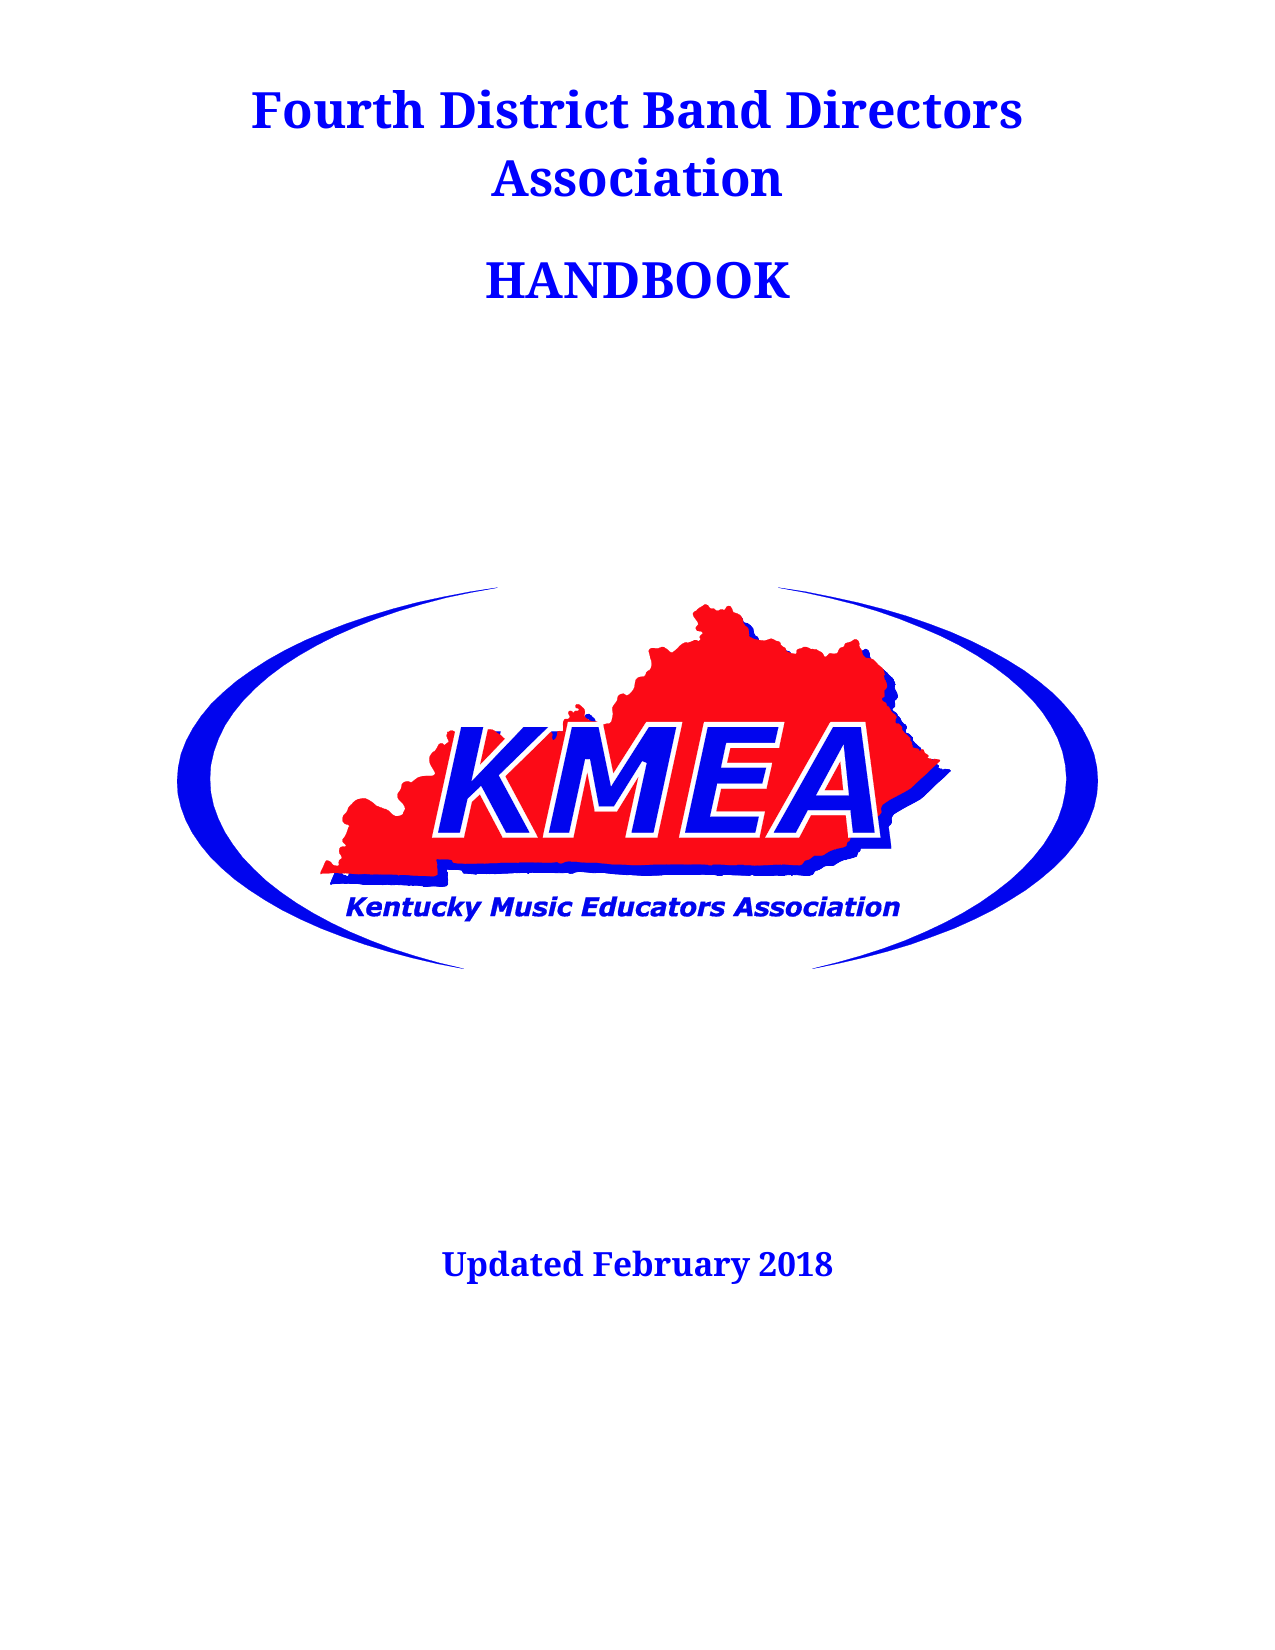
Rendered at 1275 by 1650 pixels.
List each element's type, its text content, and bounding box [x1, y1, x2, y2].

subtitle HANDBOOK [112, 245, 1162, 313]
subtitle Updated February 2018 [112, 1241, 1162, 1287]
subtitle Fourth District Band Directors Association [112, 75, 1162, 211]
